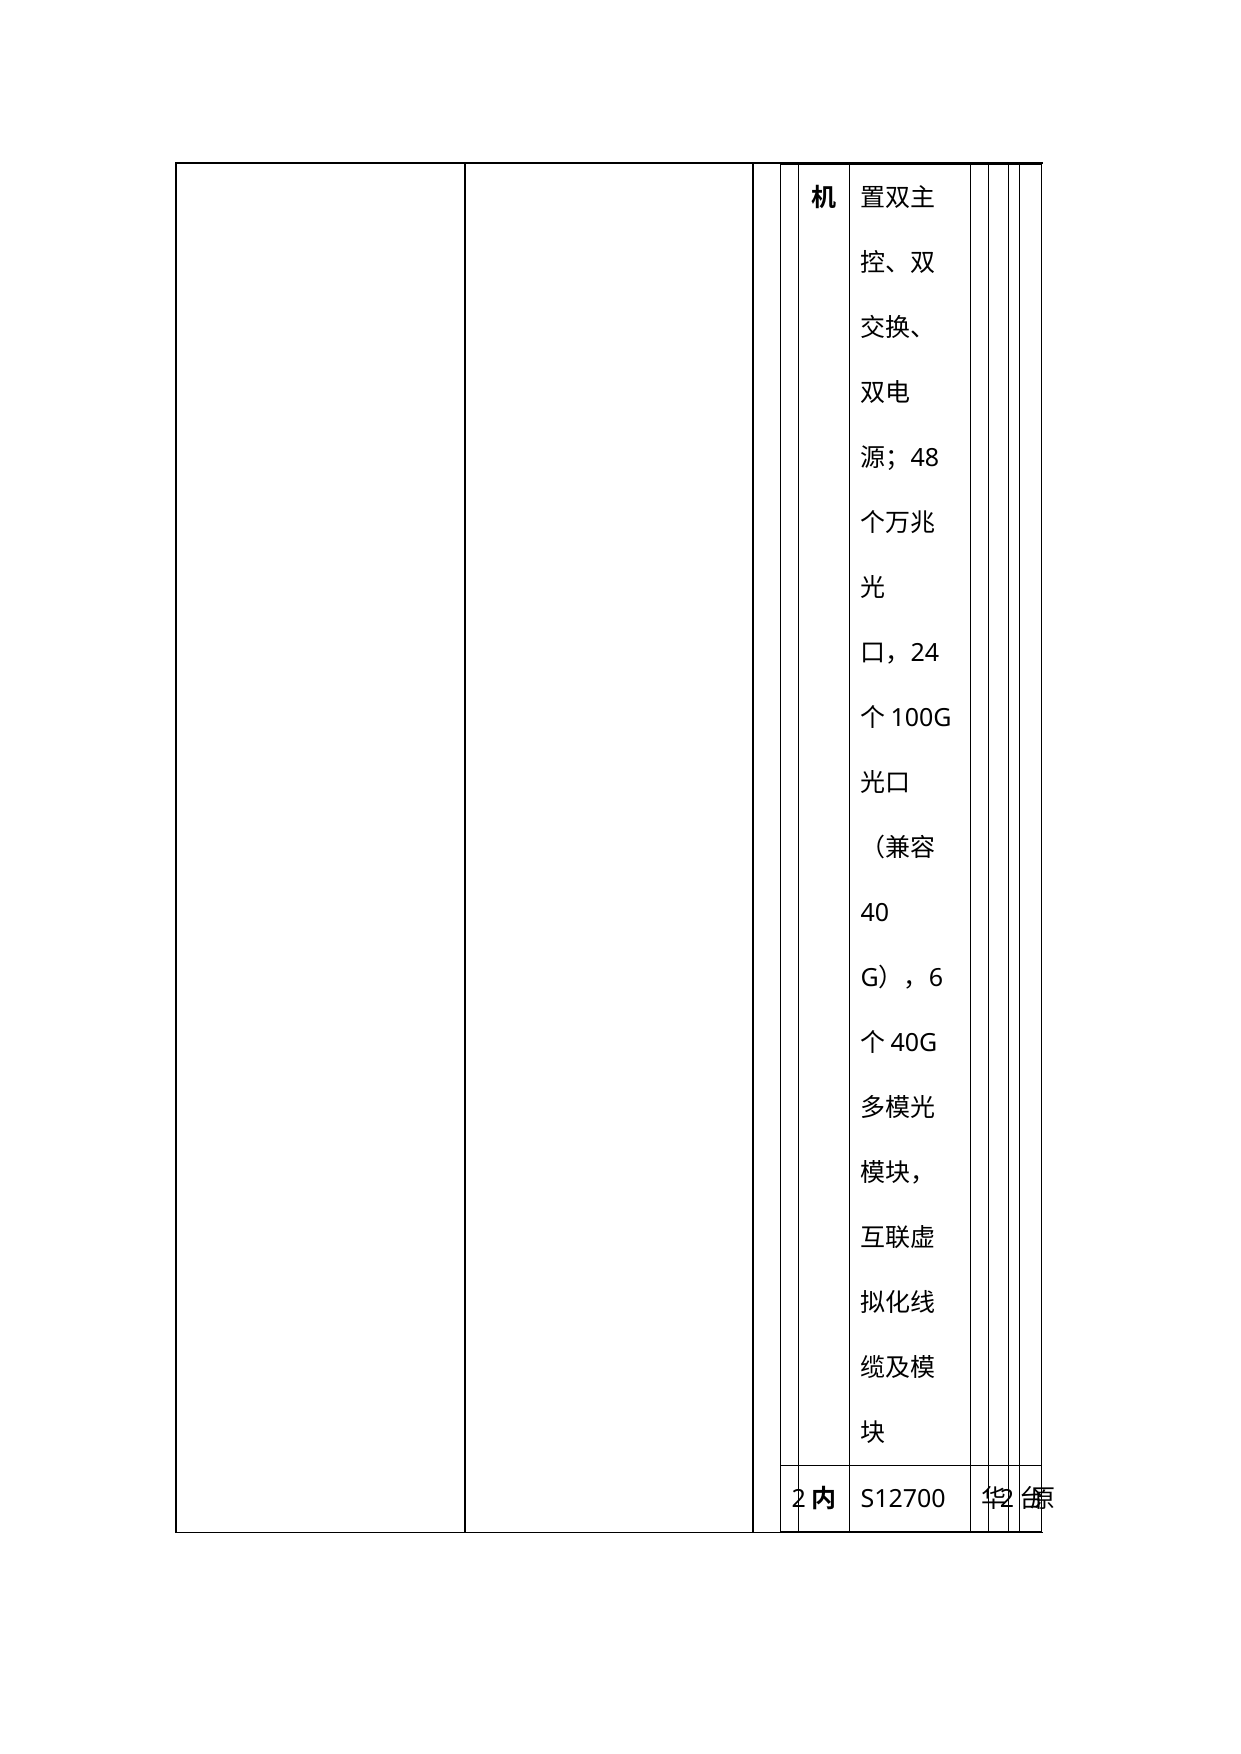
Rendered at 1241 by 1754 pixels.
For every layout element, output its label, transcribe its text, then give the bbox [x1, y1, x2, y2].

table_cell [799, 1466, 849, 1531]
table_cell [799, 165, 849, 1465]
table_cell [989, 165, 1008, 1465]
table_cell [1009, 165, 1019, 1465]
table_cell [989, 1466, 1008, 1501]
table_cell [1020, 1466, 1041, 1531]
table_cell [850, 165, 970, 1465]
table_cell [971, 165, 988, 1465]
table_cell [754, 164, 780, 1532]
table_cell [781, 1466, 798, 1531]
table_cell 1 [177, 164, 464, 1532]
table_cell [971, 1466, 988, 1531]
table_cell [850, 1466, 970, 1531]
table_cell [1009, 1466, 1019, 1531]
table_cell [1020, 165, 1041, 1465]
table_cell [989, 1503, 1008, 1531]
table_cell [466, 164, 752, 1532]
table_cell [781, 165, 798, 1465]
